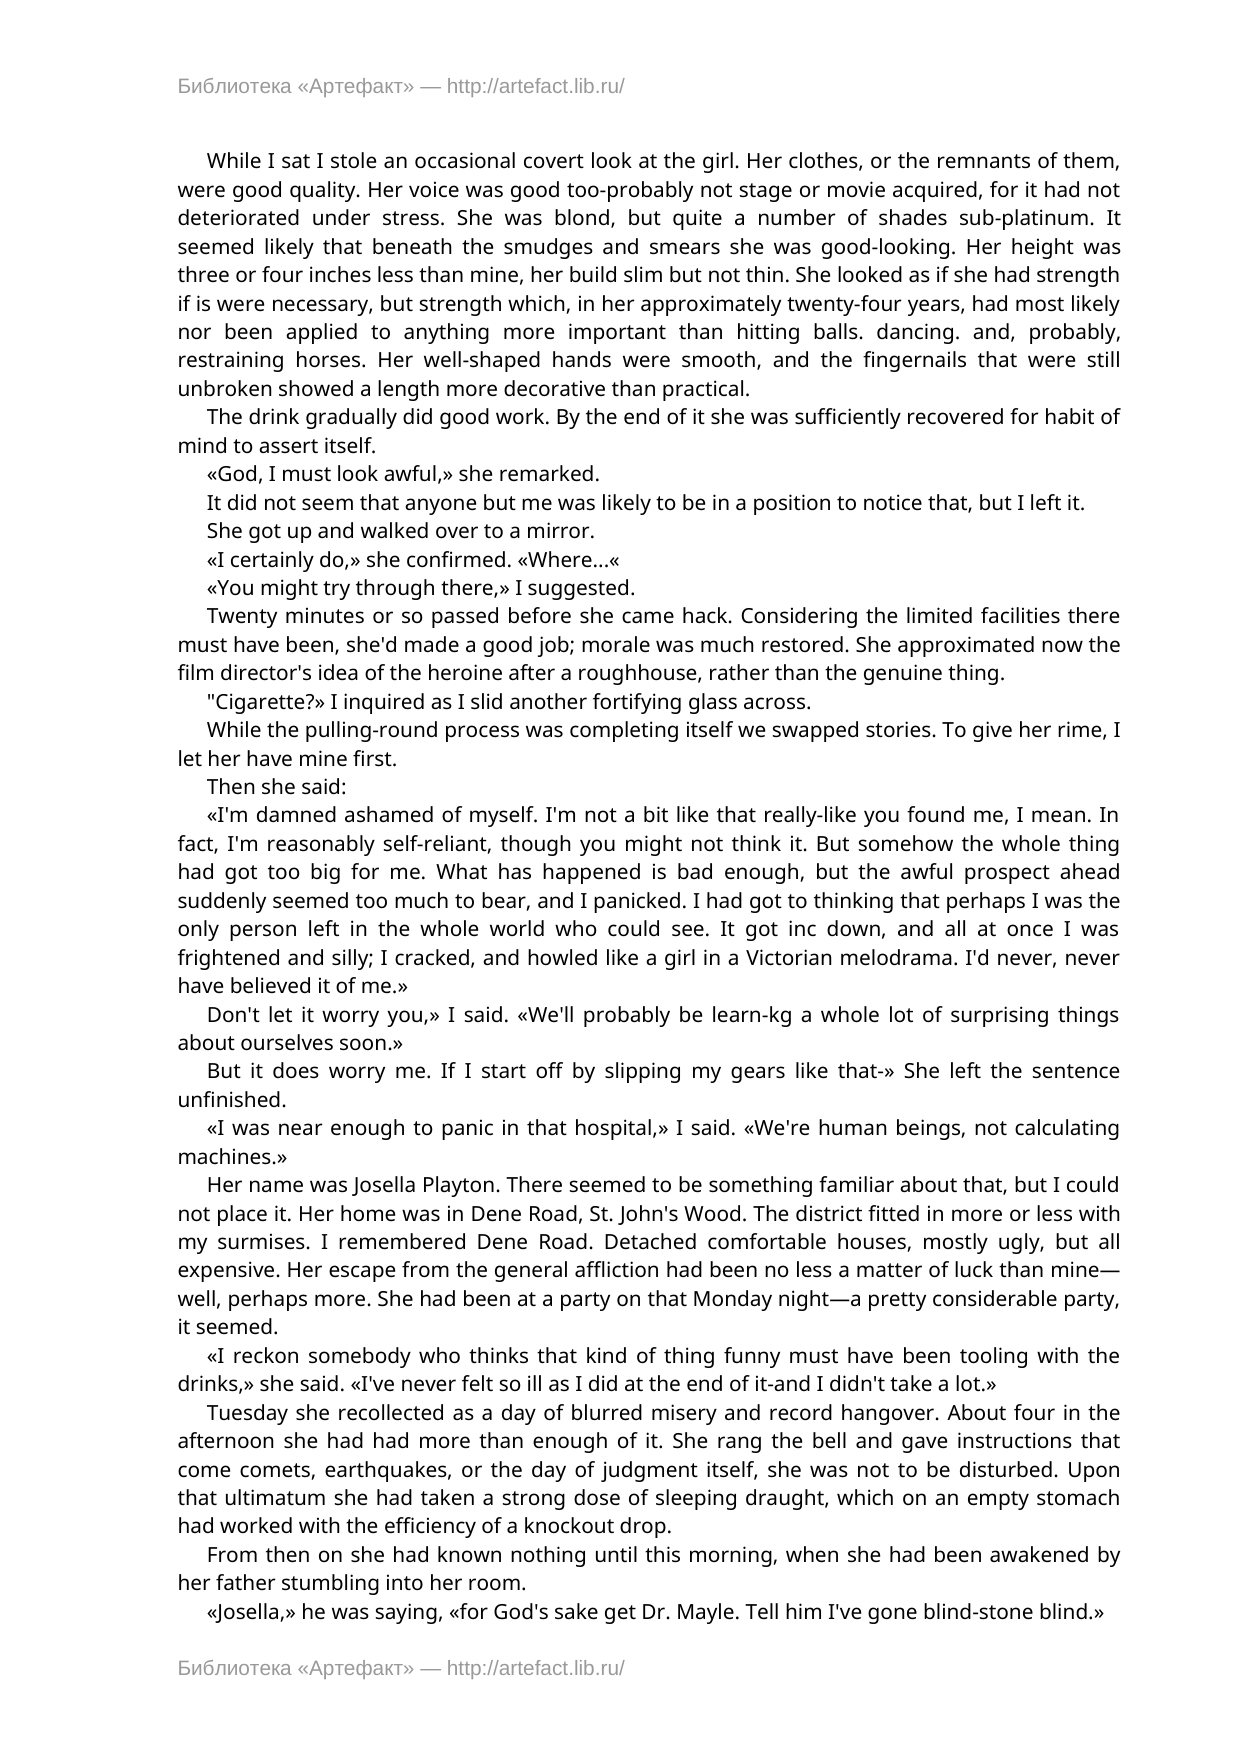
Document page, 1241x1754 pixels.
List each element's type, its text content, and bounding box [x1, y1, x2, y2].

text Tuesday she recollected as a day of blurred misery and record hangover. About four in the afternoon she had had more than enough of it. She rang the bell and gave instructions that come comets, earthquakes, or the day of judgment itself, she was not to be disturbed. Upon that ultimatum she had taken a strong dose of sleeping draught, which on an empty stomach had worked with the efficiency of a knockout drop. [177, 1398, 1122, 1540]
text While the pulling-round process was completing itself we swapped stories. To give her rime, I let her have mine first. [177, 715, 1122, 772]
text While I sat I stole an occasional covert look at the girl. Her clothes, or the remnants of them, were good quality. Her voice was good too-probably not stage or movie acquired, for it had not deteriorated under stress. She was blond, but quite a number of shades sub-platinum. It seemed likely that beneath the smudges and smears she was good-looking. Her height was three or four inches less than mine, her build slim but not thin. She looked as if she had strength if is were necessary, but strength which, in her approximately twenty-four years, had most likely nor been applied to anything more important than hitting balls. dancing. and, probably, restraining horses. Her well-shaped hands were smooth, and the fingernails that were still unbroken showed a length more decorative than practical. [177, 147, 1122, 402]
text Then she said: [177, 772, 1122, 801]
text «God, I must look awful,» she remarked. [177, 459, 1122, 488]
text «I reckon somebody who thinks that kind of thing funny must have been tooling with the drinks,» she said. «I've never felt so ill as I did at the end of it-and I didn't take a lot.» [177, 1341, 1122, 1398]
text Twenty minutes or so passed before she came hack. Considering the limited facilities there must have been, she'd made a good job; morale was much restored. She approximated now the film director's idea of the heroine after a roughhouse, rather than the genuine thing. [177, 602, 1122, 687]
text «I was near enough to panic in that hospital,» I said. «We're human beings, not calculating machines.» [177, 1113, 1122, 1170]
text She got up and walked over to a mirror. [177, 516, 1122, 545]
text The drink gradually did good work. By the end of it she was sufficiently recovered for habit of mind to assert itself. [177, 402, 1122, 459]
text «Josella,» he was saying, «for God's sake get Dr. Mayle. Tell him I've gone blind-stone blind.» [177, 1597, 1122, 1625]
text «You might try through there,» I suggested. [177, 573, 1122, 602]
text Don't let it worry you,» I said. «We'll probably be learn-kg a whole lot of surprising things about ourselves soon.» [177, 1000, 1122, 1057]
text But it does worry me. If I start off by slipping my gears like that-» She left the sentence unfinished. [177, 1057, 1122, 1113]
text «I certainly do,» she confirmed. «Where...« [177, 545, 1122, 573]
text Her name was Josella Playton. There seemed to be something familiar about that, but I could not place it. Her home was in Dene Road, St. John's Wood. The district fitted in more or less with my surmises. I remembered Dene Road. Detached comfortable houses, mostly ugly, but all expensive. Her escape from the general affliction had been no less a matter of luck than mine—well, perhaps more. She had been at a party on that Monday night—a pretty considerable party, it seemed. [177, 1170, 1122, 1341]
text It did not seem that anyone but me was likely to be in a position to notice that, but I left it. [177, 488, 1122, 516]
text "Cigarette?» I inquired as I slid another fortifying glass across. [177, 687, 1122, 715]
text «I'm damned ashamed of myself. I'm not a bit like that really-like you found me, I mean. In fact, I'm reasonably self-reliant, though you might not think it. But somehow the whole thing had got too big for me. What has happened is bad enough, but the awful prospect ahead suddenly seemed too much to bear, and I panicked. I had got to thinking that perhaps I was the only person left in the whole world who could see. It got inc down, and all at once I was frightened and silly; I cracked, and howled like a girl in a Victorian melodrama. I'd never, never have believed it of me.» [177, 801, 1122, 1000]
text From then on she had known nothing until this morning, when she had been awakened by her father stumbling into her room. [177, 1540, 1122, 1597]
